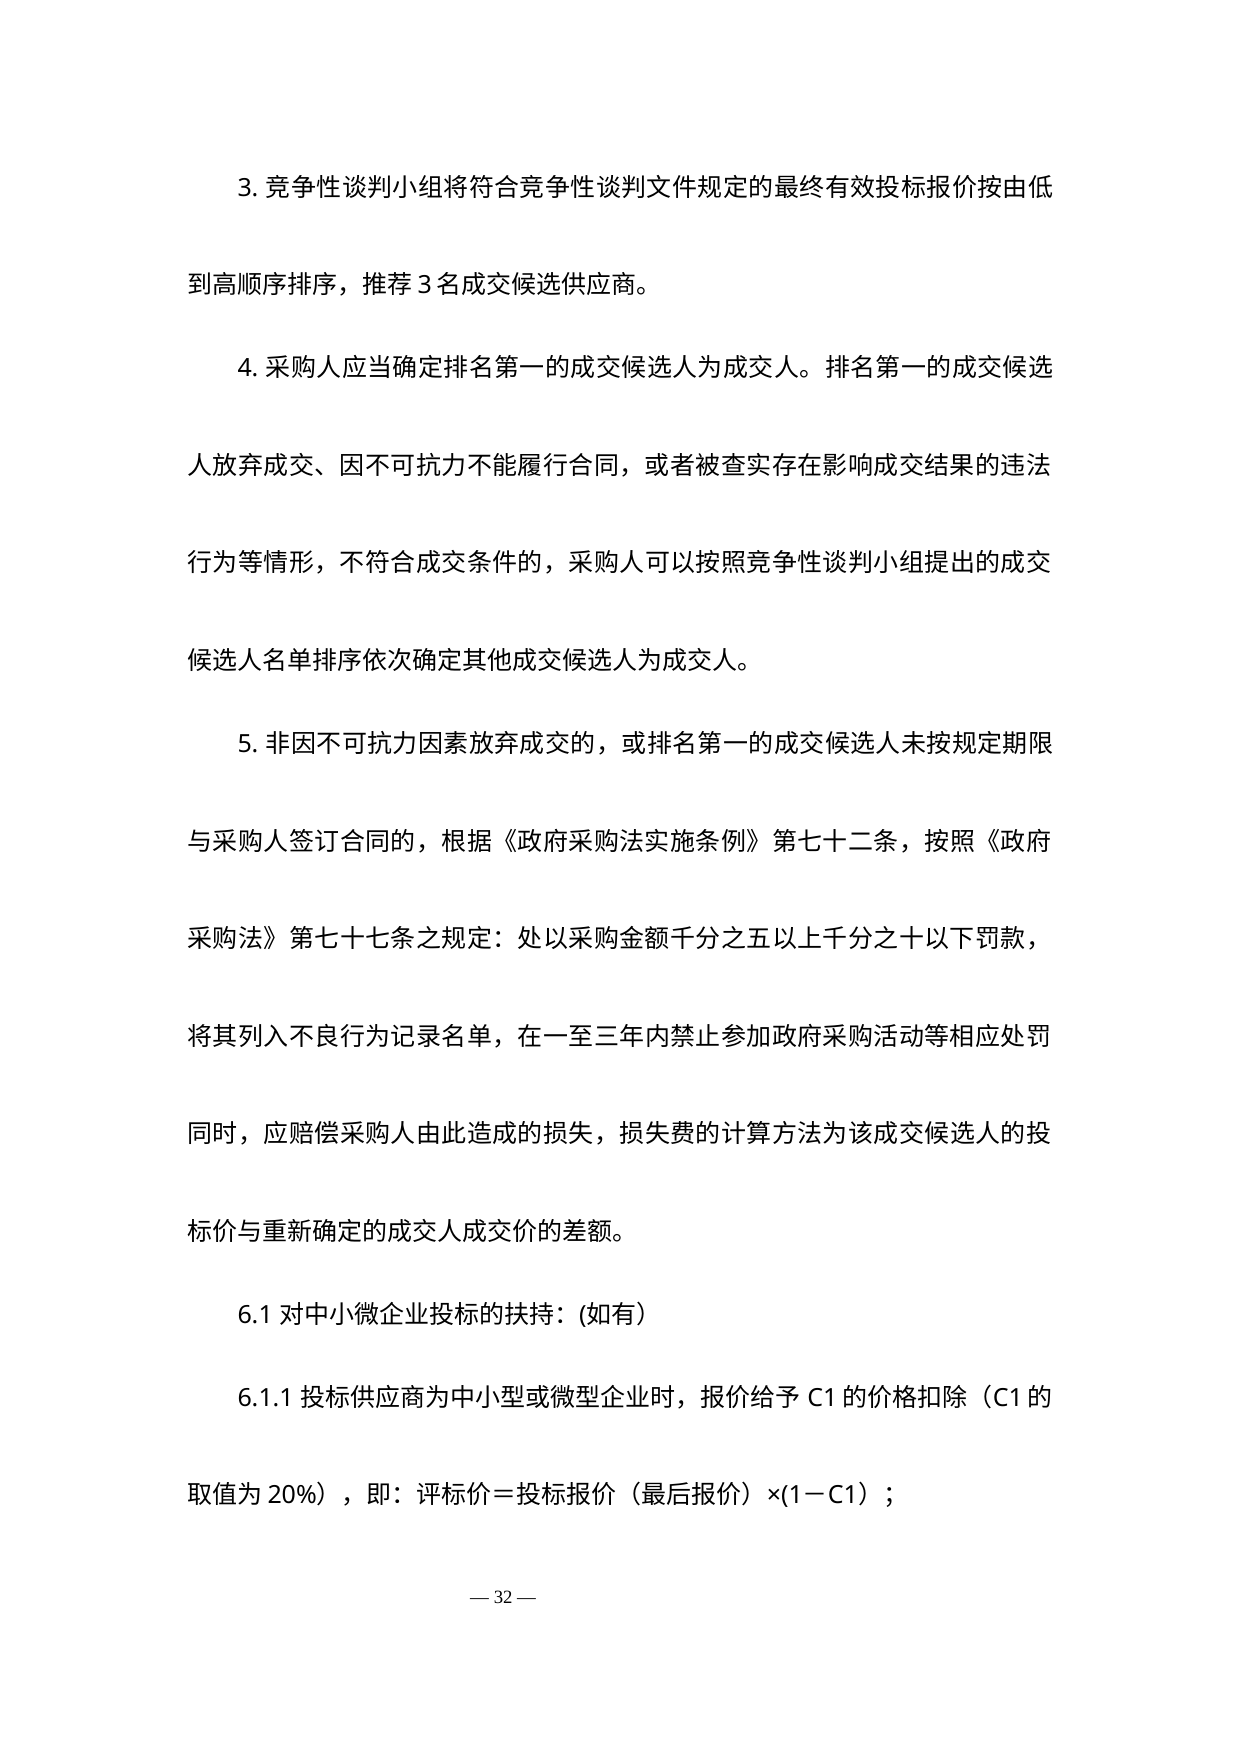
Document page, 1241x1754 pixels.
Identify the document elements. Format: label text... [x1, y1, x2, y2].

text 6.1 对中小微企业投标的扶持：(如有） [187, 1280, 1053, 1345]
text 3. 竞争性谈判小组将符合竞争性谈判文件规定的最终有效投标报价按由低到高顺序排序，推荐3名成交候选供应商。 [187, 153, 1053, 315]
text 5. 非因不可抗力因素放弃成交的，或排名第一的成交候选人未按规定期限与采购人签订合同的，根据《政府采购法实施条例》第七十二条，按照《政府采购法》第七十七条之规定：处以采购金额千分之五以上千分之十以下罚款，将其列入不良行为记录名单，在一至三年内禁止参加政府采购活动等相应处罚。同时，应赔偿采购人由此造成的损失，损失费的计算方法为该成交候选人的投标价与重新确定的成交人成交价的差额。 [187, 709, 1053, 1262]
text 4. 采购人应当确定排名第一的成交候选人为成交人。排名第一的成交候选人放弃成交、因不可抗力不能履行合同，或者被查实存在影响成交结果的违法行为等情形，不符合成交条件的，采购人可以按照竞争性谈判小组提出的成交候选人名单排序依次确定其他成交候选人为成交人。 [187, 333, 1053, 691]
text 6.1.1 投标供应商为中小型或微型企业时，报价给予C1的价格扣除（C1的取值为20%），即：评标价＝投标报价（最后报价）×(1－C1）； [187, 1363, 1053, 1525]
